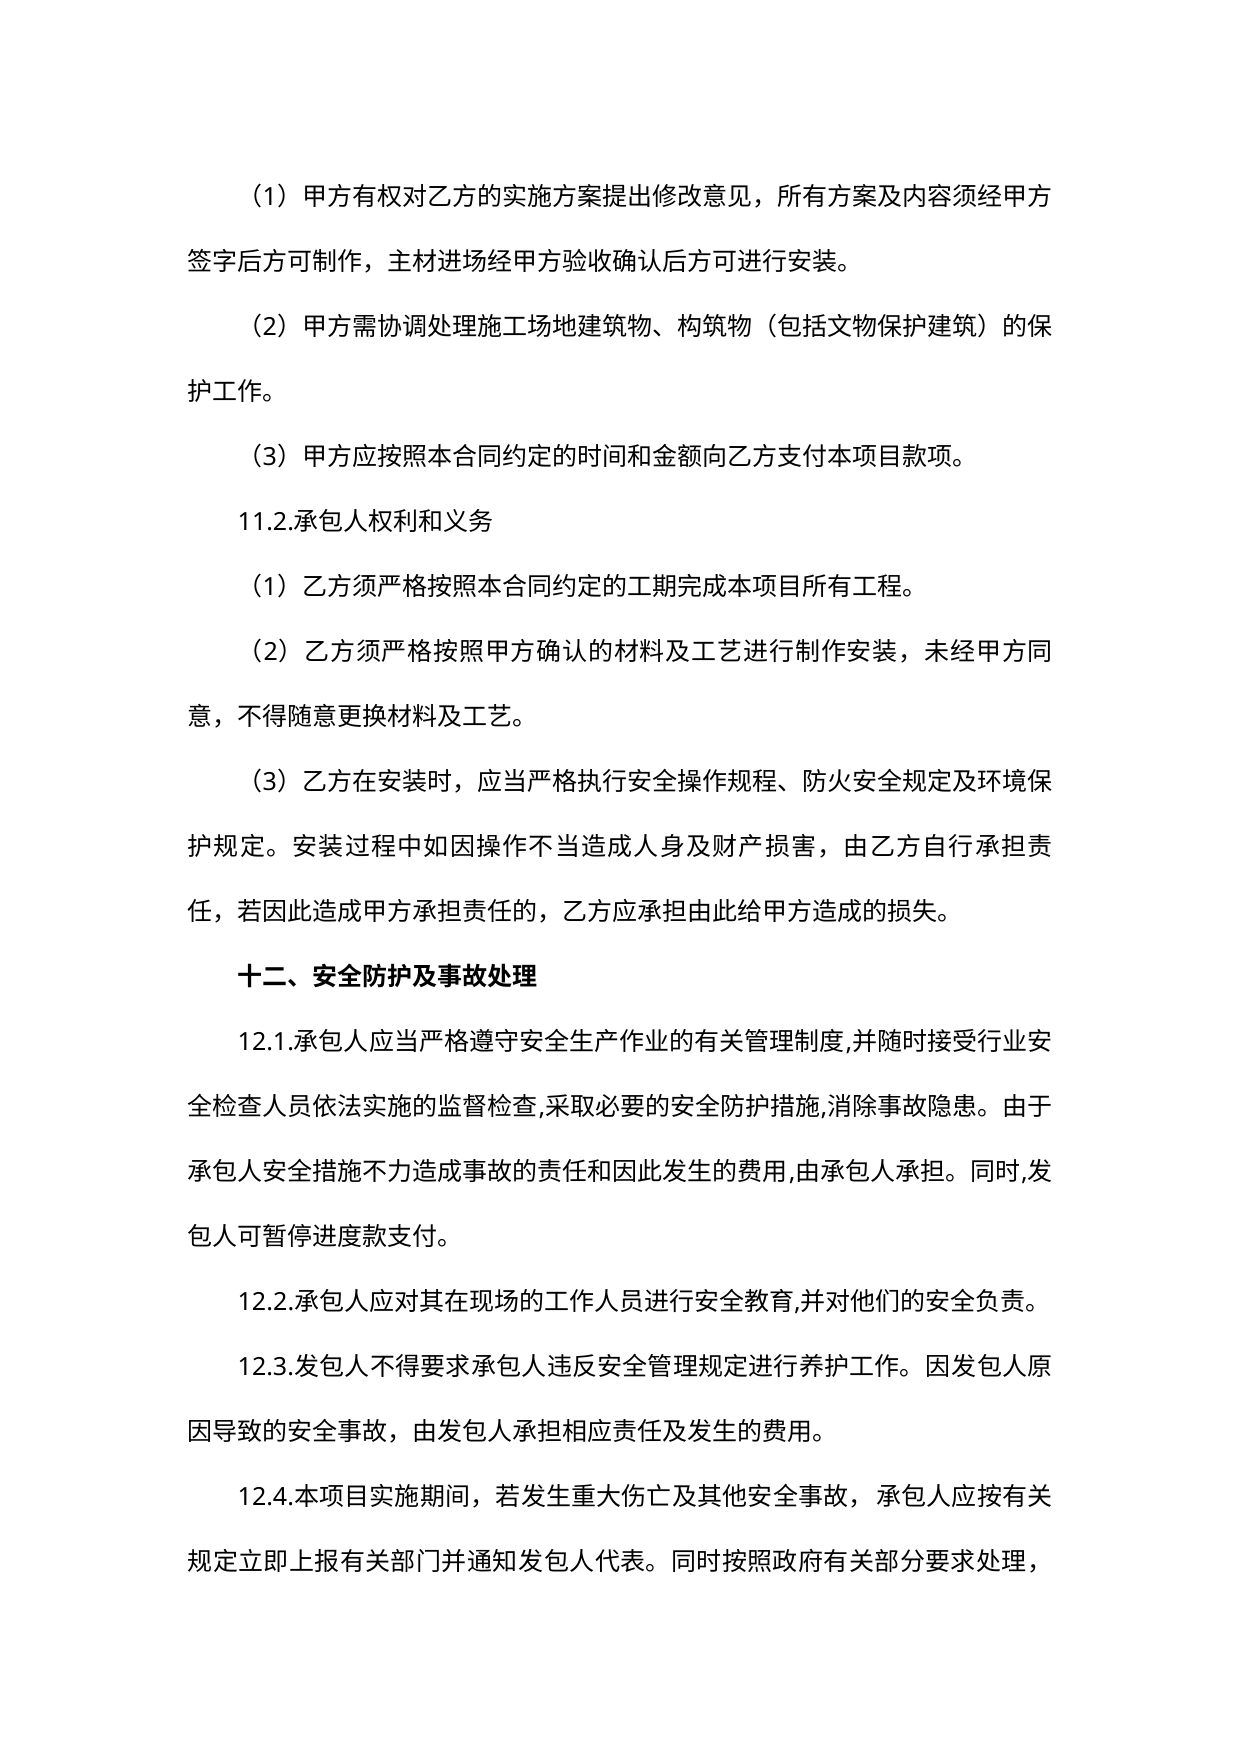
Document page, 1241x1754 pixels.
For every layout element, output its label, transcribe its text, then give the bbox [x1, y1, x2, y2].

text 12.2.承包人应对其在现场的工作人员进行安全教育,并对他们的安全负责。 [187, 1267, 1053, 1332]
text （1）甲方有权对乙方的实施方案提出修改意见，所有方案及内容须经甲方签字后方可制作，主材进场经甲方验收确认后方可进行安装。 [187, 162, 1053, 292]
text 十二、安全防护及事故处理 [187, 942, 1053, 1007]
text （3）甲方应按照本合同约定的时间和金额向乙方支付本项目款项。 [187, 422, 1053, 487]
text 11.2.承包人权利和义务 [187, 487, 1053, 552]
text 12.3.发包人不得要求承包人违反安全管理规定进行养护工作。因发包人原因导致的安全事故，由发包人承担相应责任及发生的费用。 [187, 1332, 1053, 1462]
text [187, 1462, 1053, 1592]
text （2）乙方须严格按照甲方确认的材料及工艺进行制作安装，未经甲方同意，不得随意更换材料及工艺。 [187, 617, 1053, 747]
text （1）乙方须严格按照本合同约定的工期完成本项目所有工程。 [187, 552, 1053, 617]
text （3）乙方在安装时，应当严格执行安全操作规程、防火安全规定及环境保护规定。安装过程中如因操作不当造成人身及财产损害，由乙方自行承担责任，若因此造成甲方承担责任的，乙方应承担由此给甲方造成的损失。 [187, 747, 1053, 942]
text （2）甲方需协调处理施工场地建筑物、构筑物（包括文物保护建筑）的保护工作。 [187, 292, 1053, 422]
text 12.1.承包人应当严格遵守安全生产作业的有关管理制度,并随时接受行业安全检查人员依法实施的监督检查,采取必要的安全防护措施,消除事故隐患。由于承包人安全措施不力造成事故的责任和因此发生的费用,由承包人承担。同时,发包人可暂停进度款支付。 [187, 1007, 1053, 1267]
